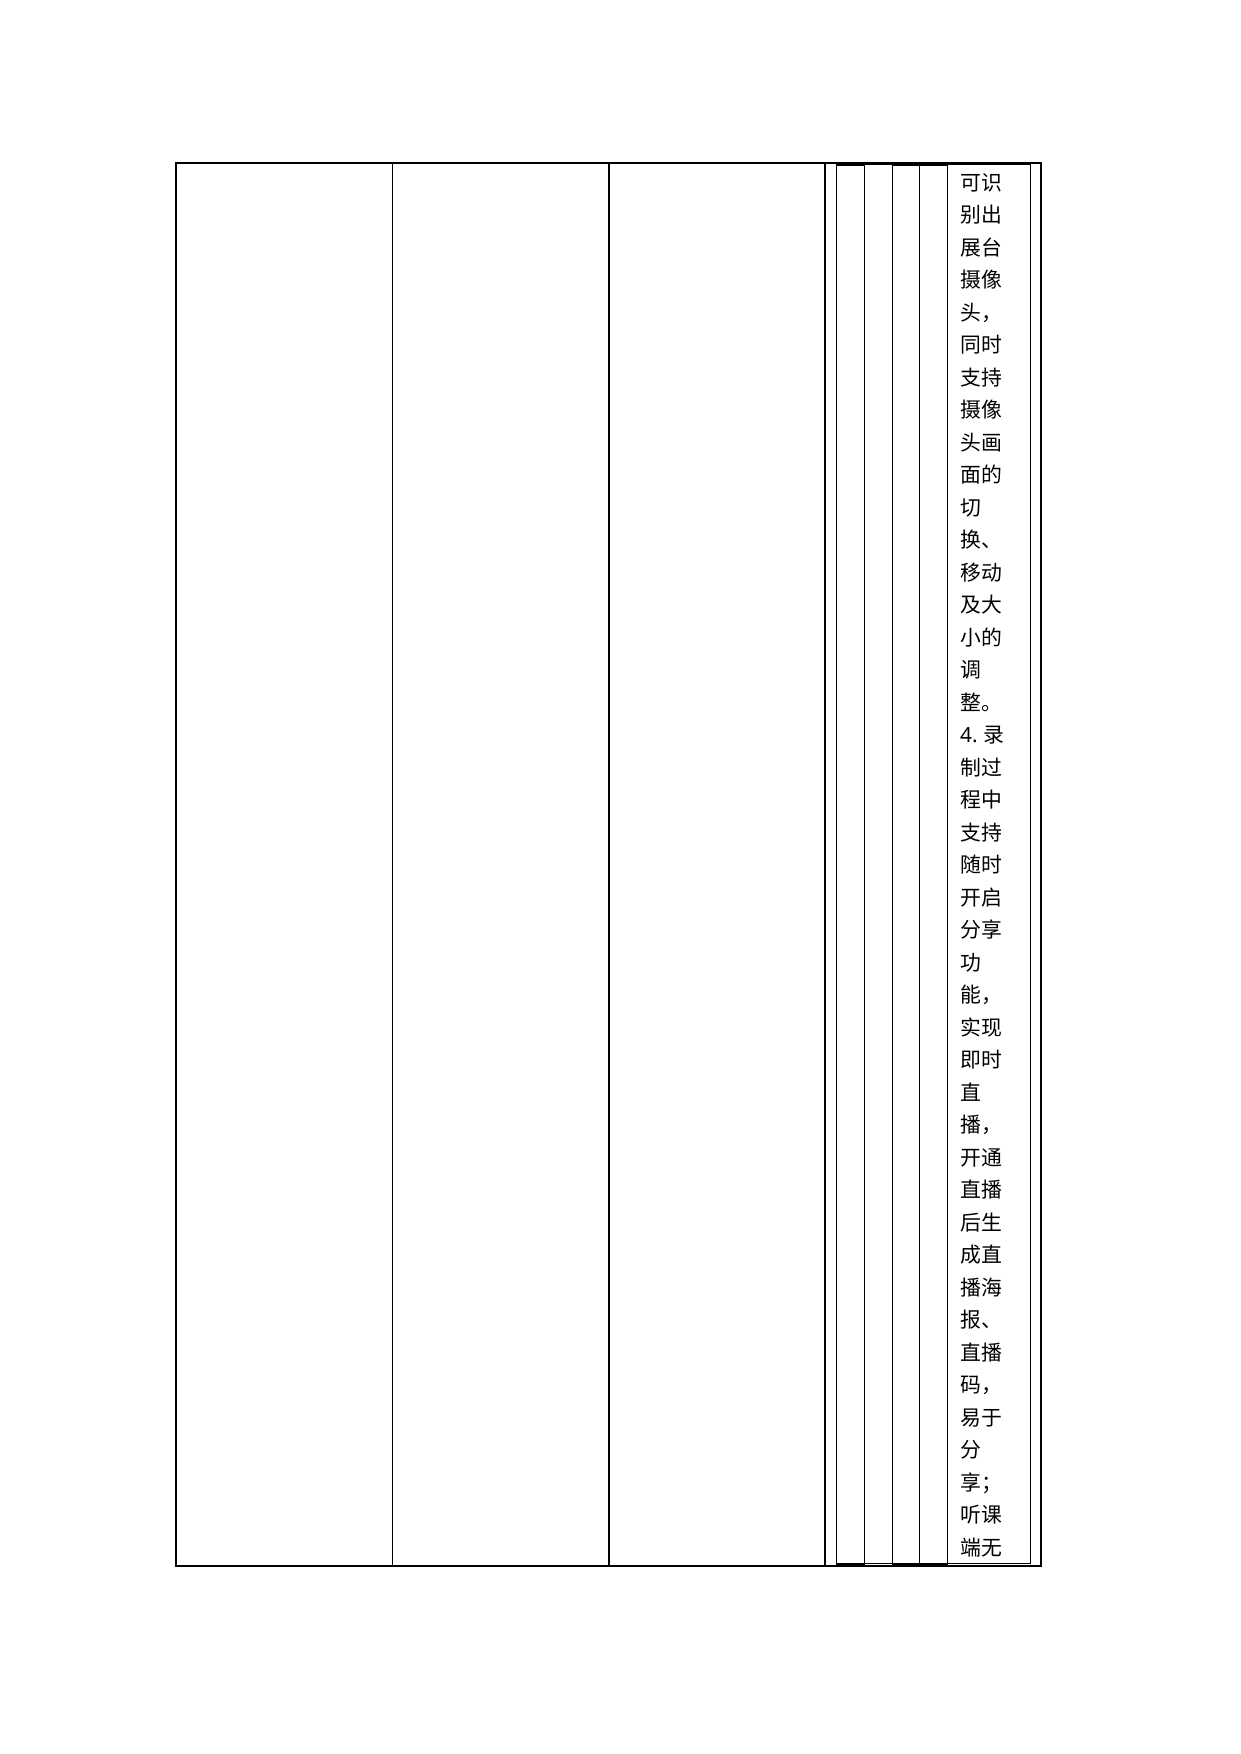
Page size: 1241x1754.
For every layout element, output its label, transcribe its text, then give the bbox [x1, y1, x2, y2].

table_cell [920, 166, 947, 1563]
table_cell [826, 164, 836, 1565]
table_cell [865, 165, 892, 1563]
table_cell [893, 166, 919, 1563]
table_cell [837, 166, 864, 1563]
table_cell [177, 164, 392, 1565]
table_cell [948, 164, 1040, 1565]
table_cell 1 [393, 164, 608, 1565]
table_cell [610, 164, 824, 1565]
